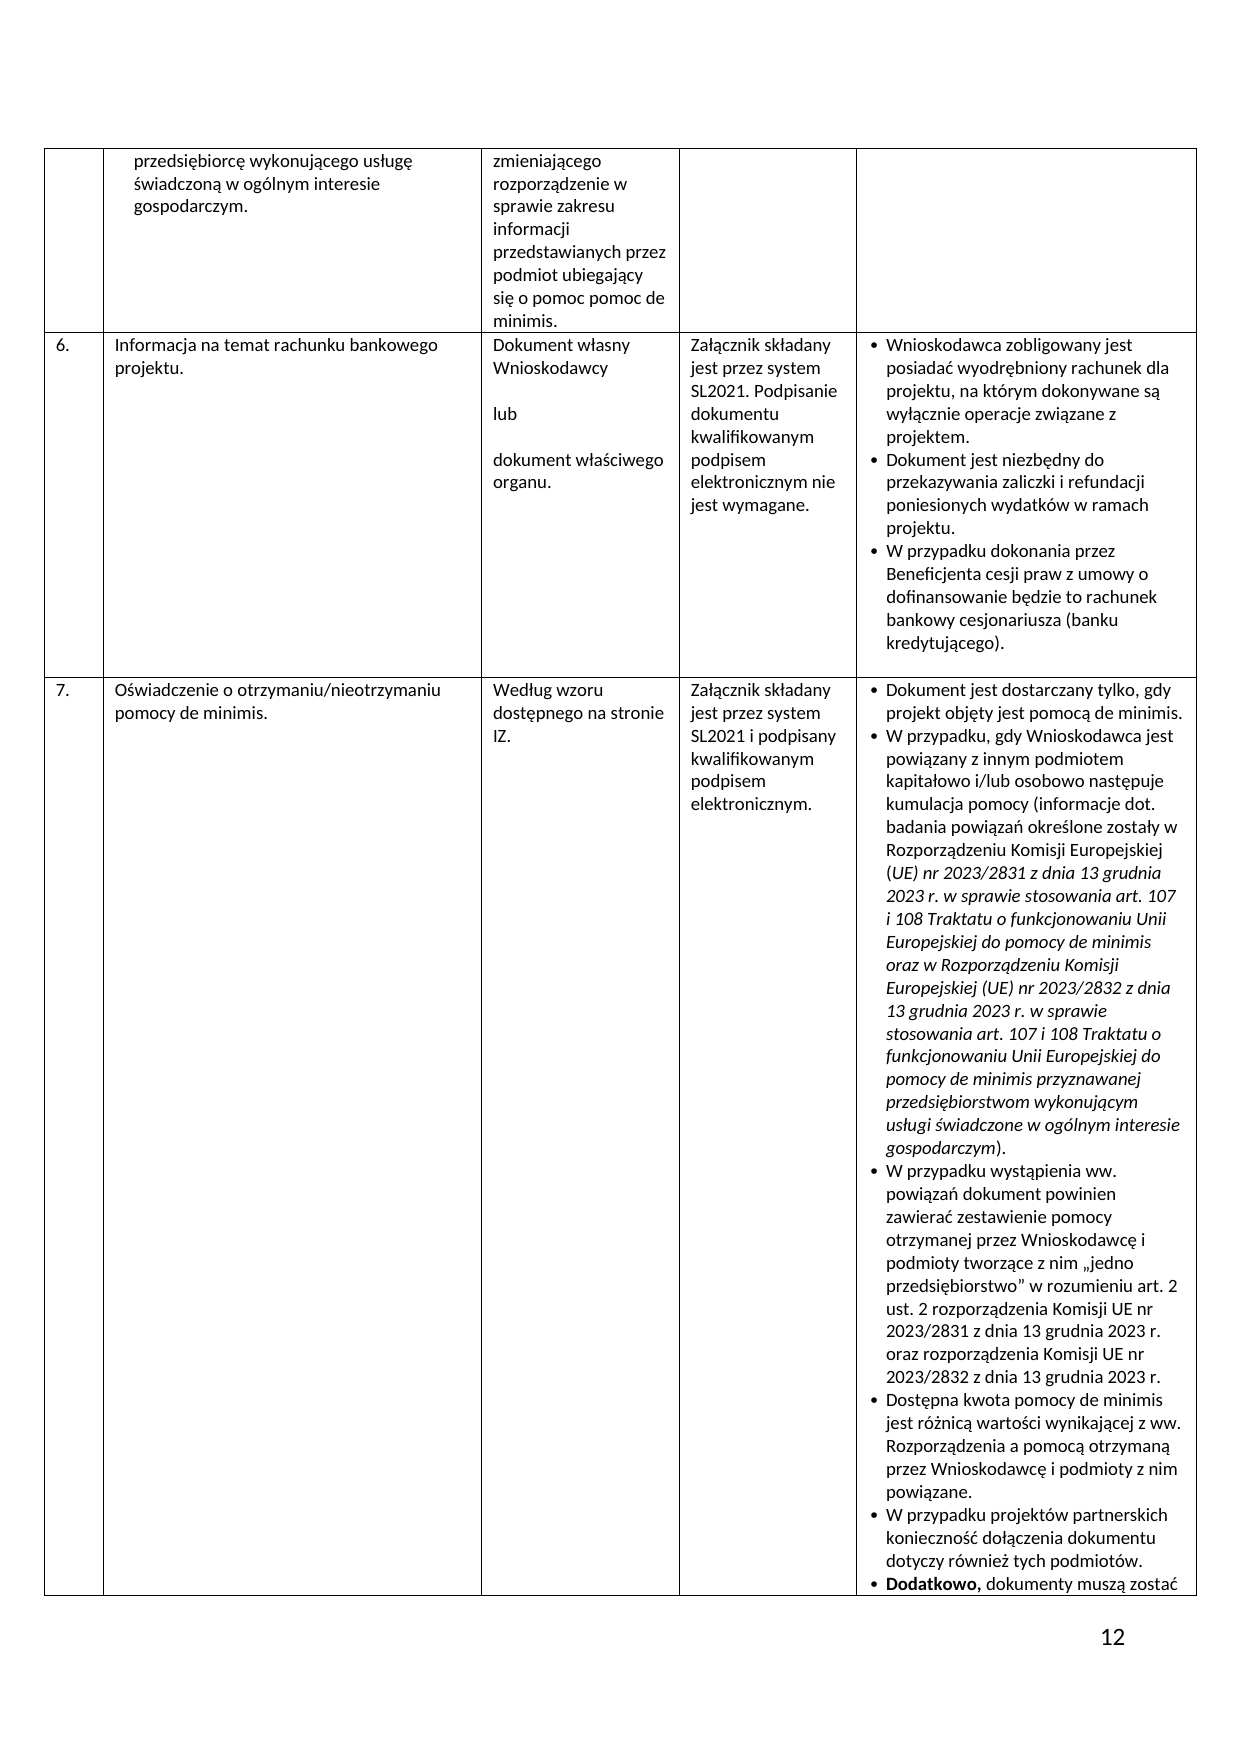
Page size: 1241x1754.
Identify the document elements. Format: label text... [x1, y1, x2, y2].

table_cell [482, 678, 679, 1594]
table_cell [104, 149, 481, 332]
table_cell 7. [45, 678, 103, 1594]
table_cell Wnioskodawca zobligowany jest posiadać wyodrębniony rachunek dla projektu, na którym dokonywane są wyłącznie operacje związane z projektem. Dokument jest niezbędny do przekazywania zaliczki i refundacji poniesionych wydatków w ramach projektu. W przypadku dokonania przez Beneficjenta cesji praw z umowy o dofinansowanie będzie to rachunek bankowy cesjonariusza (banku kredytującego). [857, 333, 1196, 677]
table_cell Załącznik składany jest przez system SL2021. Podpisanie dokumentu kwalifikowanym podpisem elektronicznym nie jest wymagane. [680, 333, 856, 677]
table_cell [104, 678, 481, 1594]
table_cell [857, 678, 1196, 1594]
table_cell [857, 149, 1196, 332]
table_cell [680, 149, 856, 332]
table_cell 5. [45, 149, 103, 332]
table_cell 6. [45, 333, 103, 677]
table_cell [482, 149, 679, 332]
table_cell Informacja na temat rachunku bankowego projektu. [104, 333, 481, 677]
table_cell Dokument własny Wnioskodawcy lub dokument właściwego organu. [482, 333, 679, 677]
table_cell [680, 678, 856, 1594]
